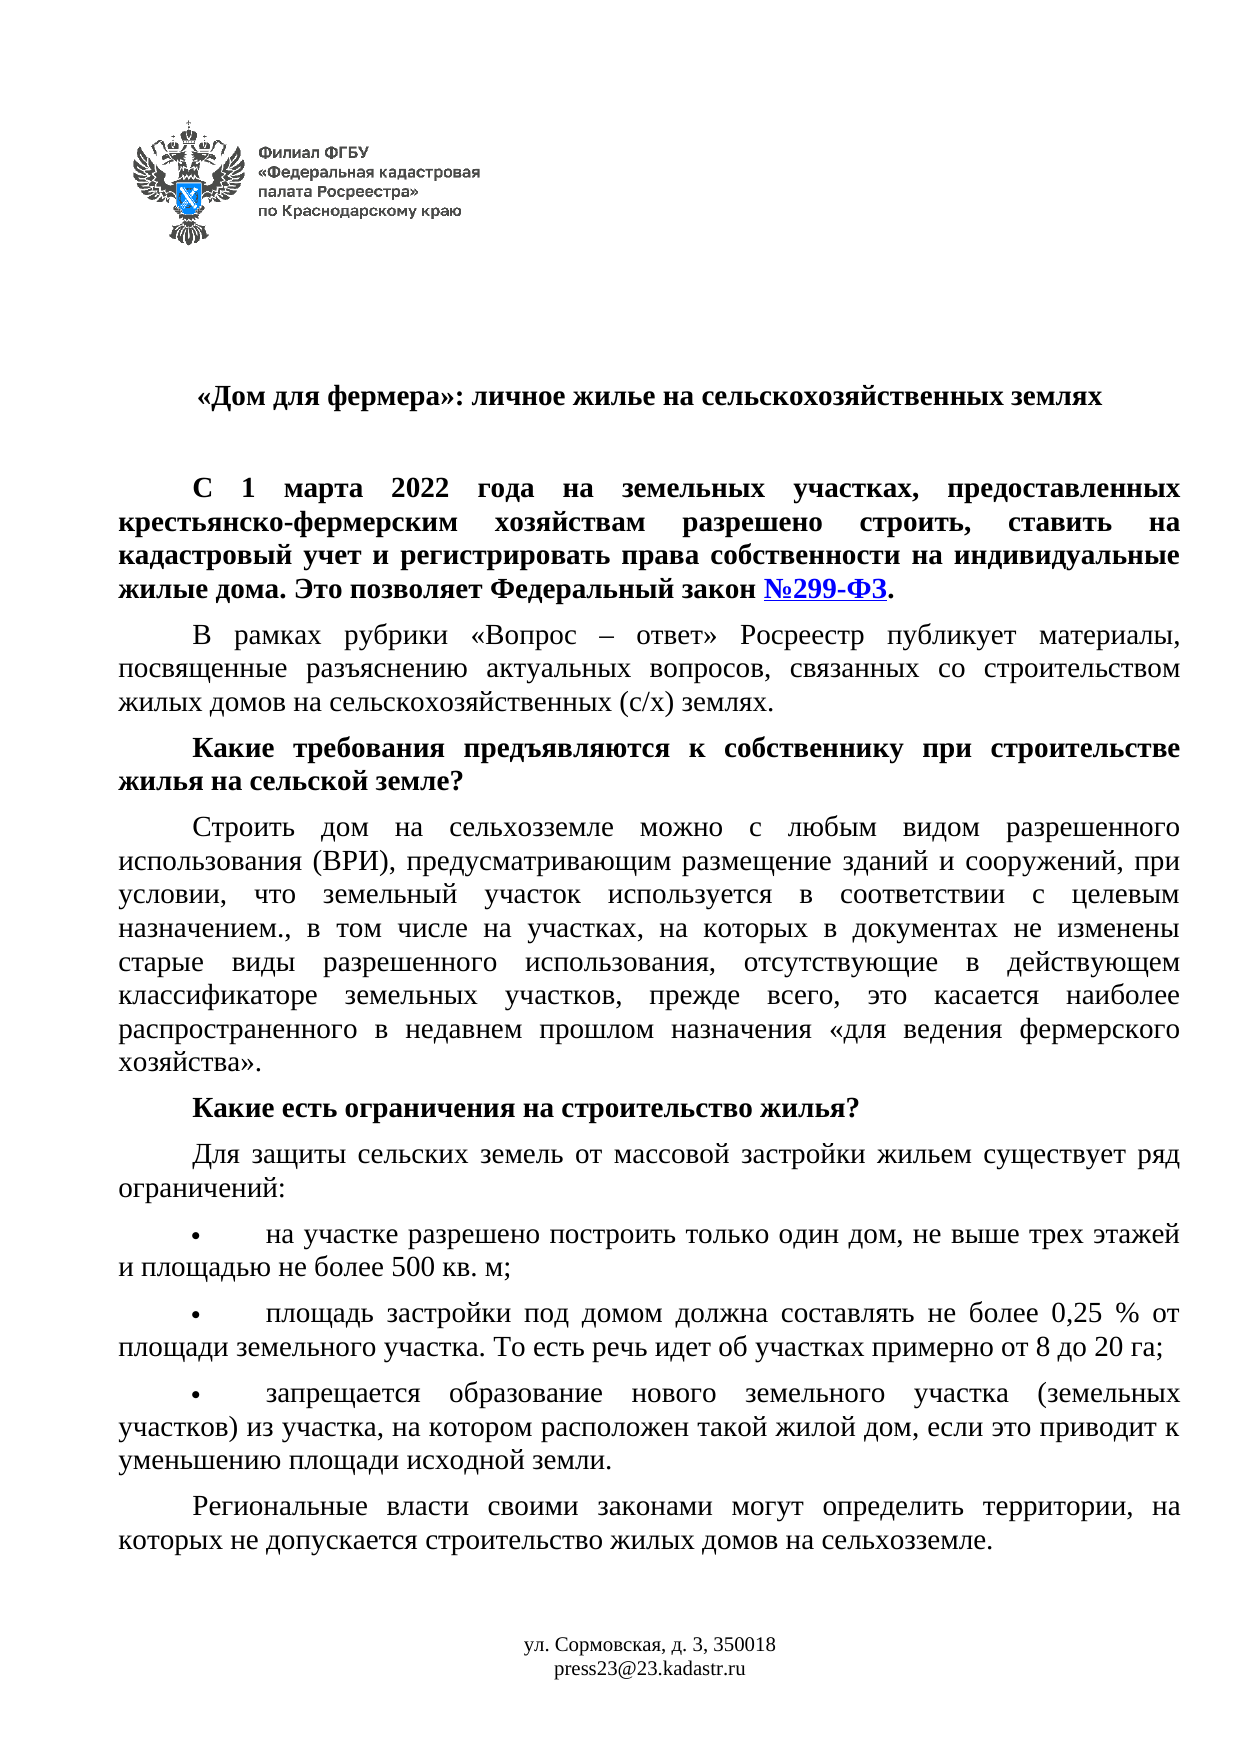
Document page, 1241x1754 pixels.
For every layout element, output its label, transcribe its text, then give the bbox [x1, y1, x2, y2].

list площадь застройки под домом должна составлять не более 0,25 % от площади земельного участка. То есть речь идет об участках примерно от 8 до 20 га; [118, 1296, 1181, 1363]
text Какие есть ограничения на строительство жилья? [118, 1090, 1181, 1124]
text Региональные власти своими законами могут определить территории, на которых не допускается строительство жилых домов на сельхозземле. [118, 1488, 1181, 1555]
text С 1 марта 2022 года на земельных участках, предоставленных крестьянско-фермерским хозяйствам разрешено строить, ставить на кадастровый учет и регистрировать права собственности на индивидуальные жилые дома. Это позволяет Федеральный закон №299-ФЗ. [118, 470, 1181, 604]
text Для защиты сельских земель от массовой застройки жильем существует ряд ограничений: [118, 1136, 1181, 1203]
list запрещается образование нового земельного участка (земельных участков) из участка, на котором расположен такой жилой дом, если это приводит к уменьшению площади исходной земли. [118, 1375, 1181, 1476]
text «Дом для фермера»: личное жилье на сельскохозяйственных землях [118, 378, 1181, 412]
text В рамках рубрики «Вопрос – ответ» Росреестр публикует материалы, посвященные разъяснению актуальных вопросов, связанных со строительством жилых домов на сельскохозяйственных (с/х) землях. [118, 617, 1181, 717]
text Какие требования предъявляются к собственнику при строительстве жилья на сельской земле? [118, 730, 1181, 797]
list на участке разрешено построить только один дом, не выше трех этажей и площадью не более 500 кв. м; [118, 1216, 1181, 1283]
picture [118, 118, 531, 248]
text Строить дом на сельхозземле можно с любым видом разрешенного использования (ВРИ), предусматривающим размещение зданий и сооружений, при условии, что земельный участок используется в соответствии с целевым назначением., в том числе на участках, на которых в документах не изменены старые виды разрешенного использования, отсутствующие в действующем классификаторе земельных участков, прежде всего, это касается наиболее распространенного в недавнем прошлом назначения «для ведения фермерского хозяйства». [118, 809, 1181, 1078]
